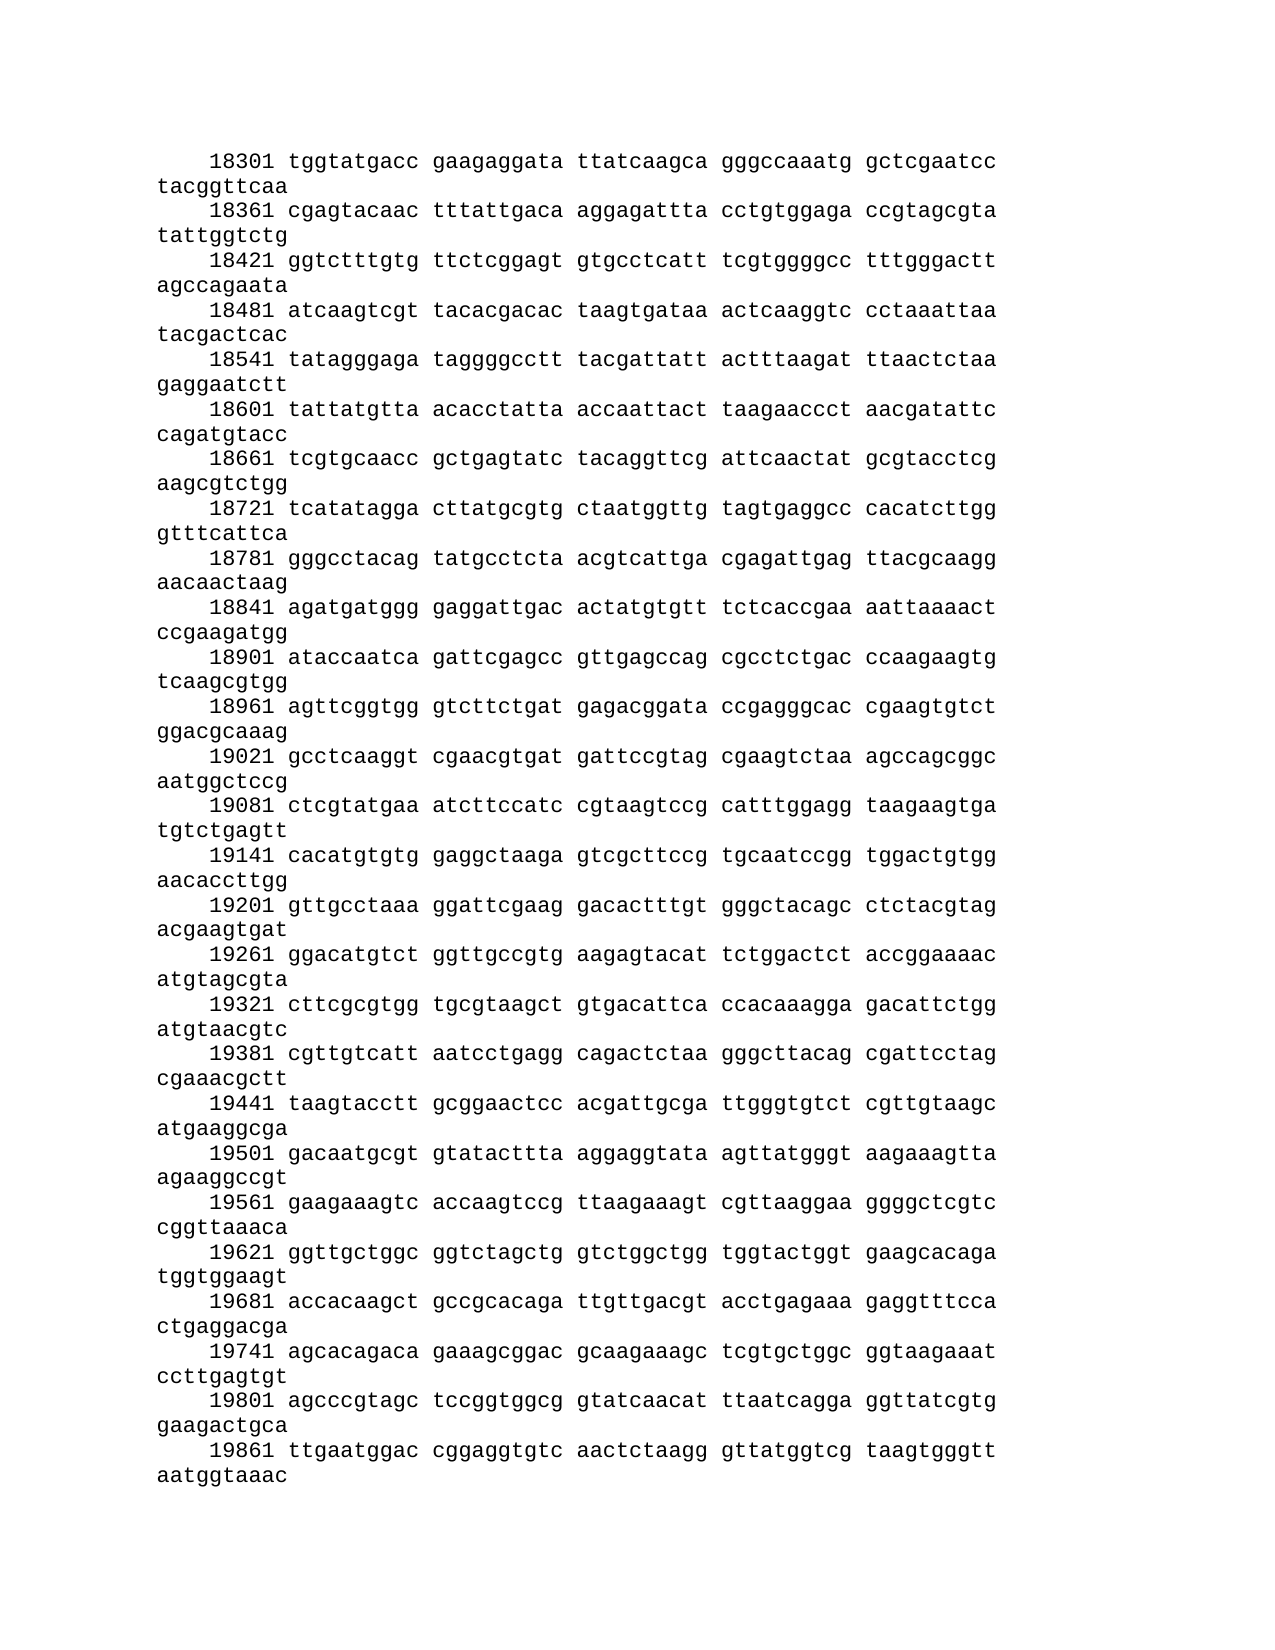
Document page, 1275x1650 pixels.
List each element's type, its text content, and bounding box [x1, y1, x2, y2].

text 19141 cacatgtgtg gaggctaaga gtcgcttccg tgcaatccgg tggactgtgg aacaccttgg [156, 844, 1118, 894]
text 18901 ataccaatca gattcgagcc gttgagccag cgcctctgac ccaagaagtg tcaagcgtgg [156, 646, 1118, 695]
text 18481 atcaagtcgt tacacgacac taagtgataa actcaaggtc cctaaattaa tacgactcac [156, 299, 1118, 348]
text 19381 cgttgtcatt aatcctgagg cagactctaa gggcttacag cgattcctag cgaaacgctt [156, 1042, 1118, 1092]
text 18721 tcatatagga cttatgcgtg ctaatggttg tagtgaggcc cacatcttgg gtttcattca [156, 497, 1118, 547]
text 19561 gaagaaagtc accaagtccg ttaagaaagt cgttaaggaa ggggctcgtc cggttaaaca [156, 1191, 1118, 1241]
text 19321 cttcgcgtgg tgcgtaagct gtgacattca ccacaaagga gacattctgg atgtaacgtc [156, 993, 1118, 1042]
text 19441 taagtacctt gcggaactcc acgattgcga ttgggtgtct cgttgtaagc atgaaggcga [156, 1092, 1118, 1142]
text 19021 gcctcaaggt cgaacgtgat gattccgtag cgaagtctaa agccagcggc aatggctccg [156, 745, 1118, 794]
text 19621 ggttgctggc ggtctagctg gtctggctgg tggtactggt gaagcacaga tggtggaagt [156, 1241, 1118, 1290]
text 18661 tcgtgcaacc gctgagtatc tacaggttcg attcaactat gcgtacctcg aagcgtctgg [156, 447, 1118, 497]
text 18601 tattatgtta acacctatta accaattact taagaaccct aacgatattc cagatgtacc [156, 398, 1118, 447]
text 19681 accacaagct gccgcacaga ttgttgacgt acctgagaaa gaggtttcca ctgaggacga [156, 1290, 1118, 1340]
text 18781 gggcctacag tatgcctcta acgtcattga cgagattgag ttacgcaagg aacaactaag [156, 547, 1118, 596]
text 19201 gttgcctaaa ggattcgaag gacactttgt gggctacagc ctctacgtag acgaagtgat [156, 894, 1118, 943]
text 18841 agatgatggg gaggattgac actatgtgtt tctcaccgaa aattaaaact ccgaagatgg [156, 596, 1118, 646]
text 18361 cgagtacaac tttattgaca aggagattta cctgtggaga ccgtagcgta tattggtctg [156, 199, 1118, 249]
text 19861 ttgaatggac cggaggtgtc aactctaagg gttatggtcg taagtgggtt aatggtaaac [156, 1439, 1118, 1489]
text 19801 agcccgtagc tccggtggcg gtatcaacat ttaatcagga ggttatcgtg gaagactgca [156, 1389, 1118, 1439]
text 19501 gacaatgcgt gtatacttta aggaggtata agttatgggt aagaaagtta agaaggccgt [156, 1142, 1118, 1191]
text 18421 ggtctttgtg ttctcggagt gtgcctcatt tcgtggggcc tttgggactt agccagaata [156, 249, 1118, 299]
text 19261 ggacatgtct ggttgccgtg aagagtacat tctggactct accggaaaac atgtagcgta [156, 943, 1118, 993]
text 19081 ctcgtatgaa atcttccatc cgtaagtccg catttggagg taagaagtga tgtctgagtt [156, 794, 1118, 844]
text 18541 tatagggaga taggggcctt tacgattatt actttaagat ttaactctaa gaggaatctt [156, 348, 1118, 398]
text 19741 agcacagaca gaaagcggac gcaagaaagc tcgtgctggc ggtaagaaat ccttgagtgt [156, 1340, 1118, 1389]
text 18961 agttcggtgg gtcttctgat gagacggata ccgagggcac cgaagtgtct ggacgcaaag [156, 695, 1118, 745]
text 18301 tggtatgacc gaagaggata ttatcaagca gggccaaatg gctcgaatcc tacggttcaa [156, 150, 1118, 199]
